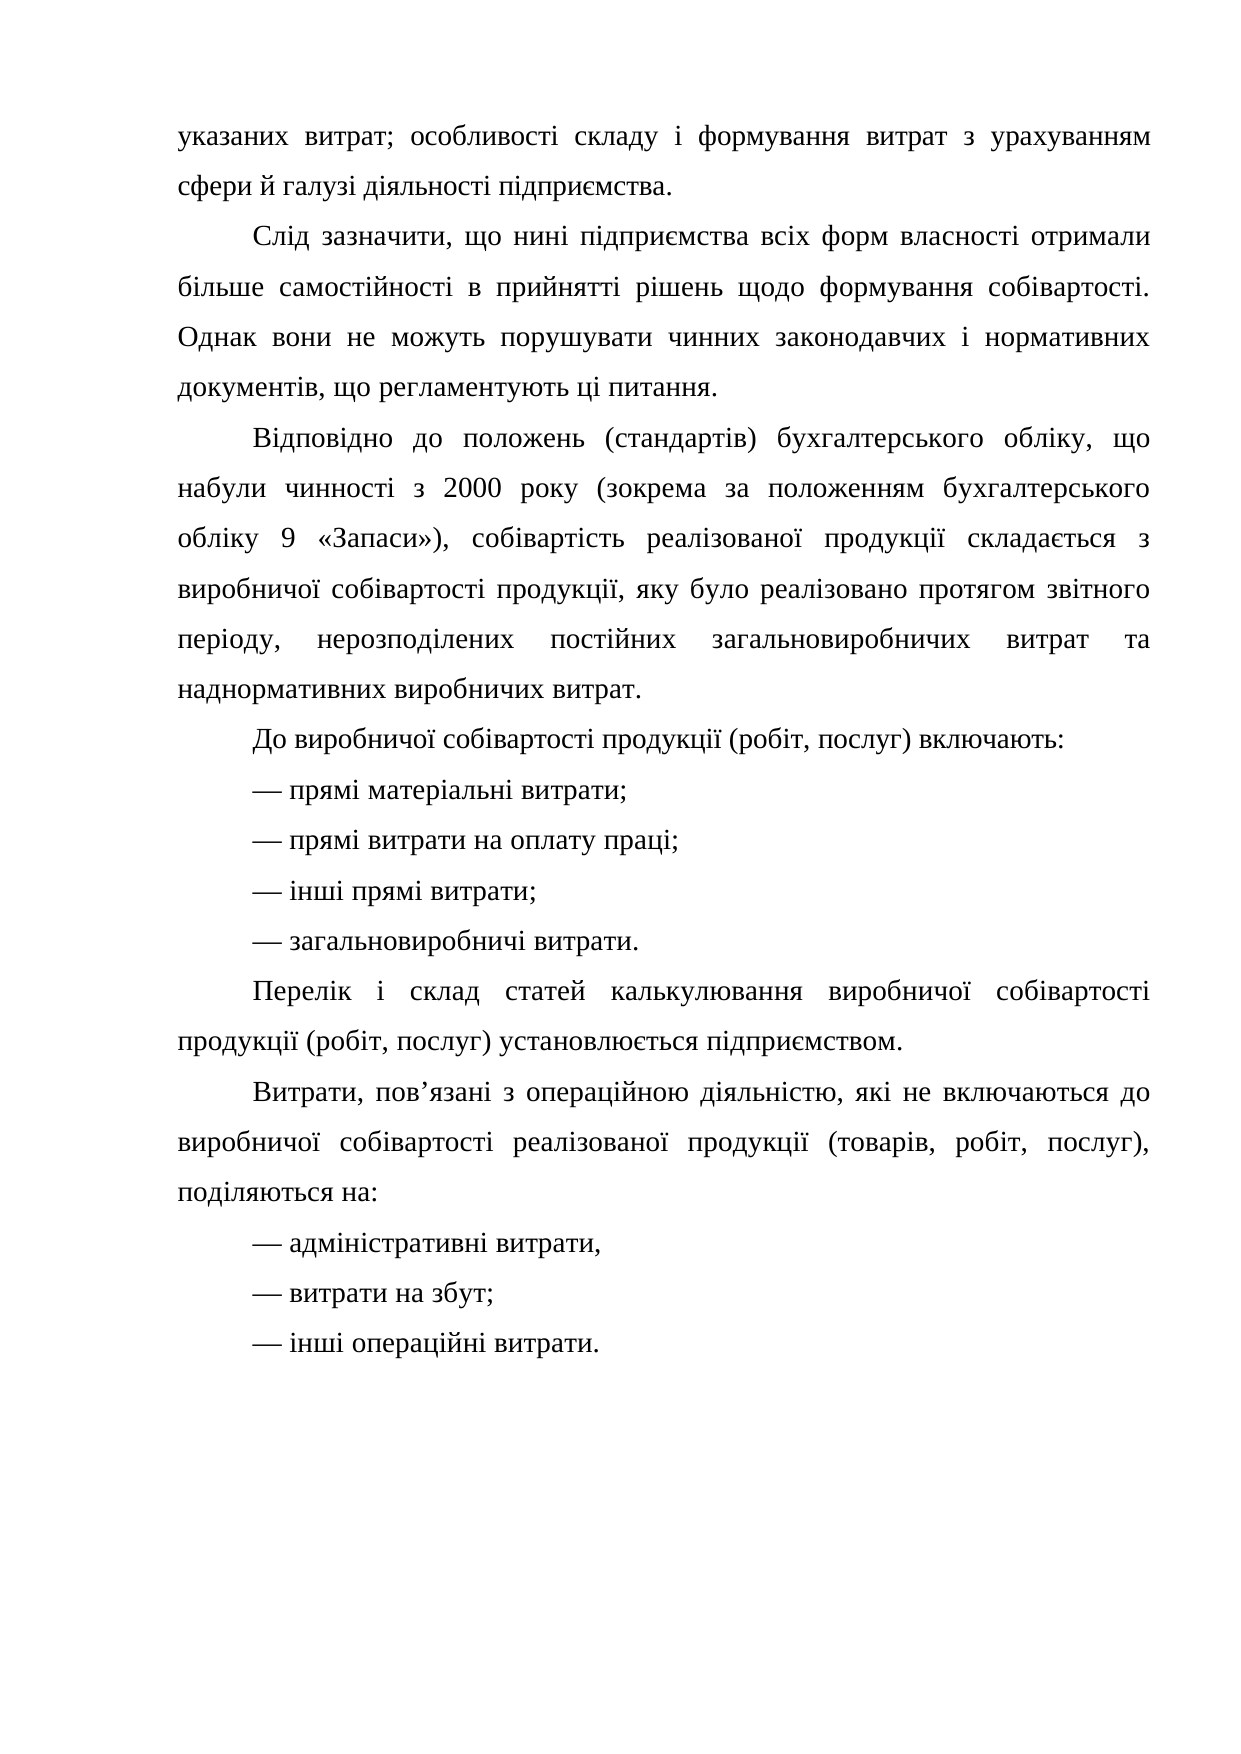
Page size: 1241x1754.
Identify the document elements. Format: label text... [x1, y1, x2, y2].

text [177, 118, 1152, 202]
text Слід зазначити, що нині підприємства всіх форм власності отримали більше самостійності в прийнятті рішень щодо формування собівартості. Однак вони не можуть порушувати чинних законодавчих і нормативних документів, що регламентують ці питання. [177, 219, 1152, 403]
text — прямі витрати на оплату праці; [177, 822, 1152, 856]
text — прямі матеріальні витрати; [177, 772, 1152, 806]
text — витрати на збут; [177, 1275, 1152, 1309]
text — загальновиробничі витрати. [177, 923, 1152, 957]
text Відповідно до положень (стандартів) бухгалтерського обліку, що набули чинності з 2000 року (зокрема за положенням бухгалтерського обліку 9 «Запаси»), собівартість реалізованої продукції складається з виробничої собівартості продукції, яку було реалізовано протягом звітного періоду, нерозподілених постійних загальновиробничих витрат та наднормативних виробничих витрат. [177, 420, 1152, 705]
text Перелік і склад статей калькулювання виробничої собівартості продукції (робіт, послуг) установлюється підприємством. [177, 973, 1152, 1057]
text До виробничої собівартості продукції (робіт, послуг) включають: [177, 722, 1152, 755]
text Витрати, пов’язані з операційною діяльністю, які не включаються до виробничої собівартості реалізованої продукції (товарів, робіт, послуг), поділяються на: [177, 1074, 1152, 1208]
text — інші операційні витрати. [177, 1326, 1152, 1359]
text — адміністративні витрати, [177, 1225, 1152, 1258]
text — інші прямі витрати; [177, 873, 1152, 906]
